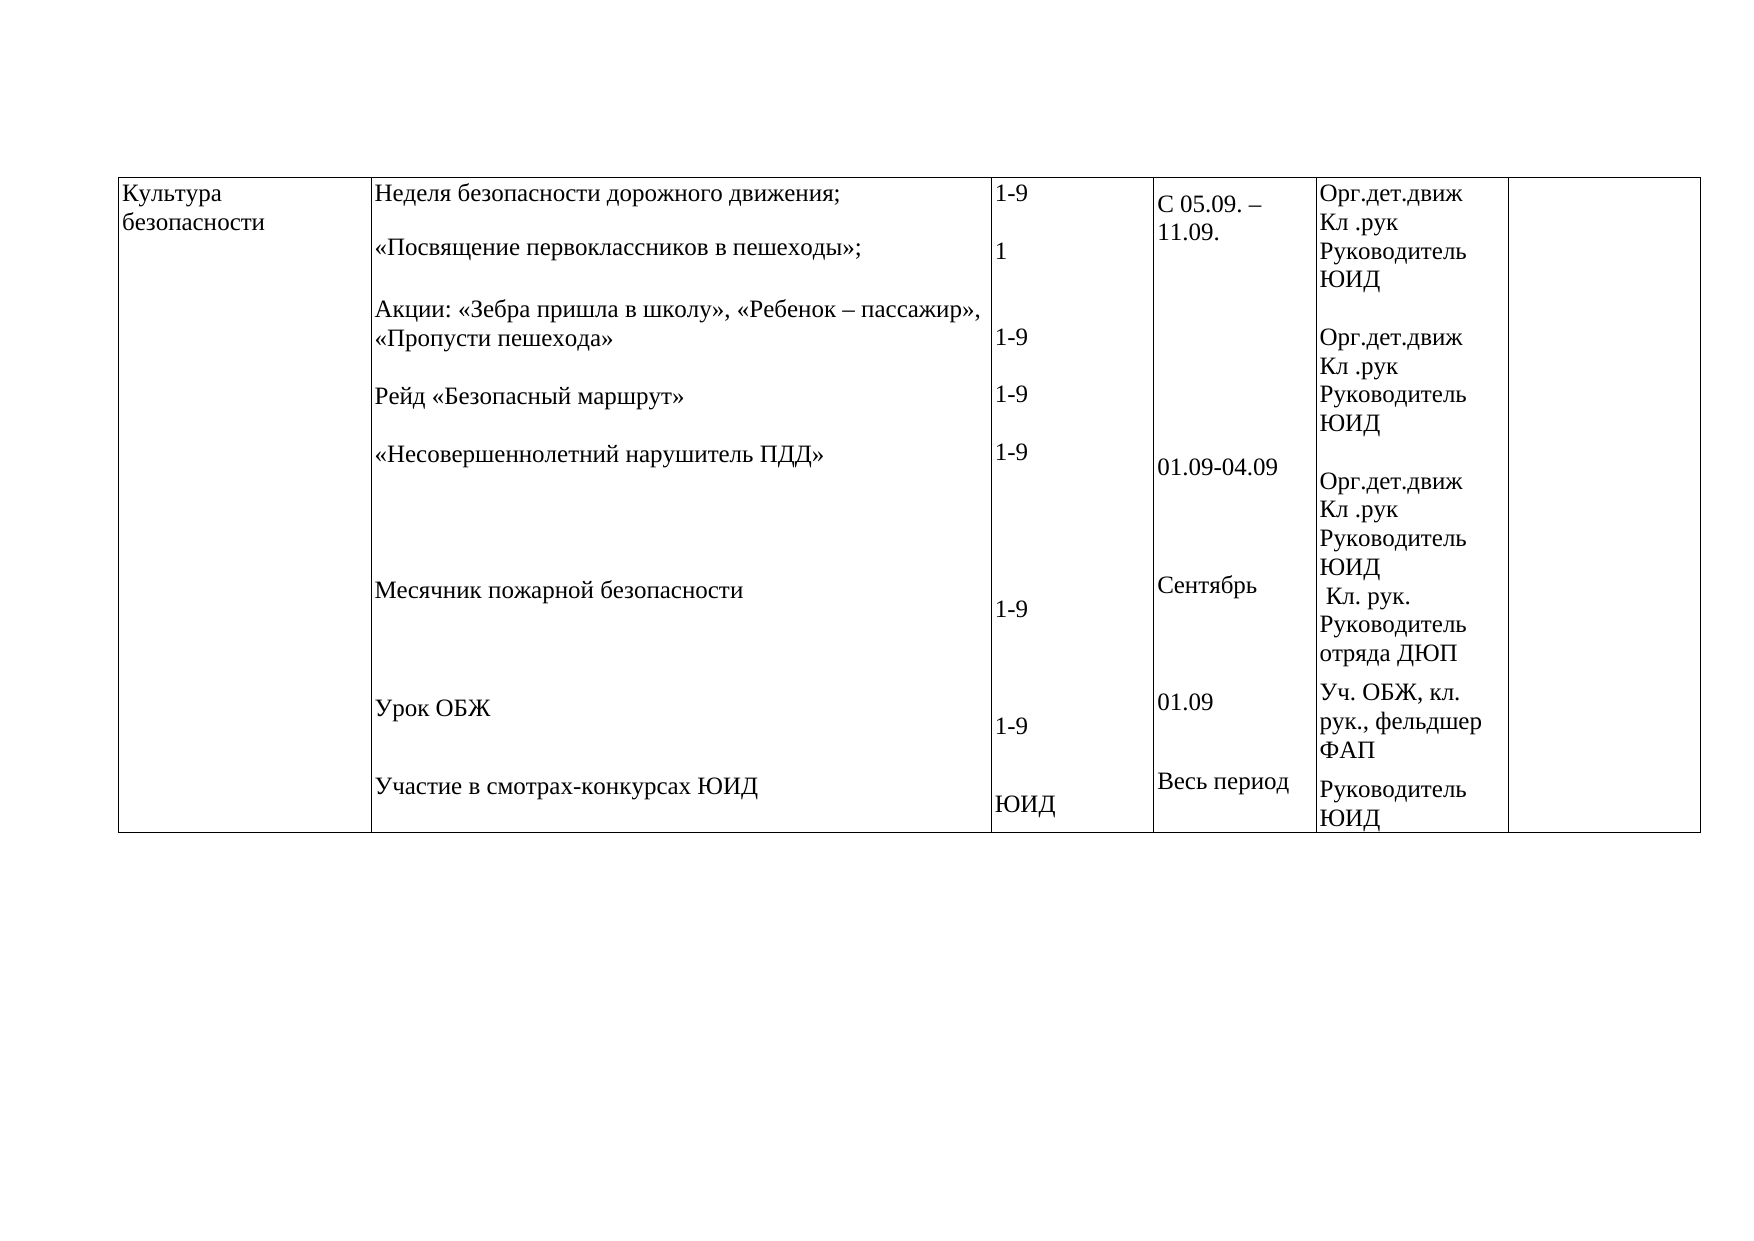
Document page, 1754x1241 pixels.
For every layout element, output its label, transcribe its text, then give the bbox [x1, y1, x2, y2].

table_cell Орг.дет.движ Кл .рук Руководитель ЮИД Орг.дет.движ Кл .рук Руководитель ЮИД Орг.дет.движ Кл .рук Руководитель ЮИД Кл. рук. Руководитель отряда ДЮП Уч. ОБЖ, кл. рук., фельдшер ФАП Руководитель ЮИД [1317, 178, 1508, 832]
table_cell 1-9 1 1-9 1-9 1-9 1-9 1-9 ЮИД [992, 178, 1153, 832]
table_cell Культура безопасности [119, 178, 371, 832]
table_cell С 05.09. – 11.09. 01.09-04.09 Сентябрь 01.09 Весь период [1154, 178, 1316, 832]
table_cell [1509, 178, 1700, 832]
table_cell Неделя безопасности дорожного движения; «Посвящение первоклассников в пешеходы»; Акции: «Зебра пришла в школу», «Ребенок – пассажир», «Пропусти пешехода» Рейд «Безопасный маршрут» «Несовершеннолетний нарушитель ПДД» Месячник пожарной безопасности Урок ОБЖ Участие в смотрах-конкурсах ЮИД [372, 178, 991, 832]
